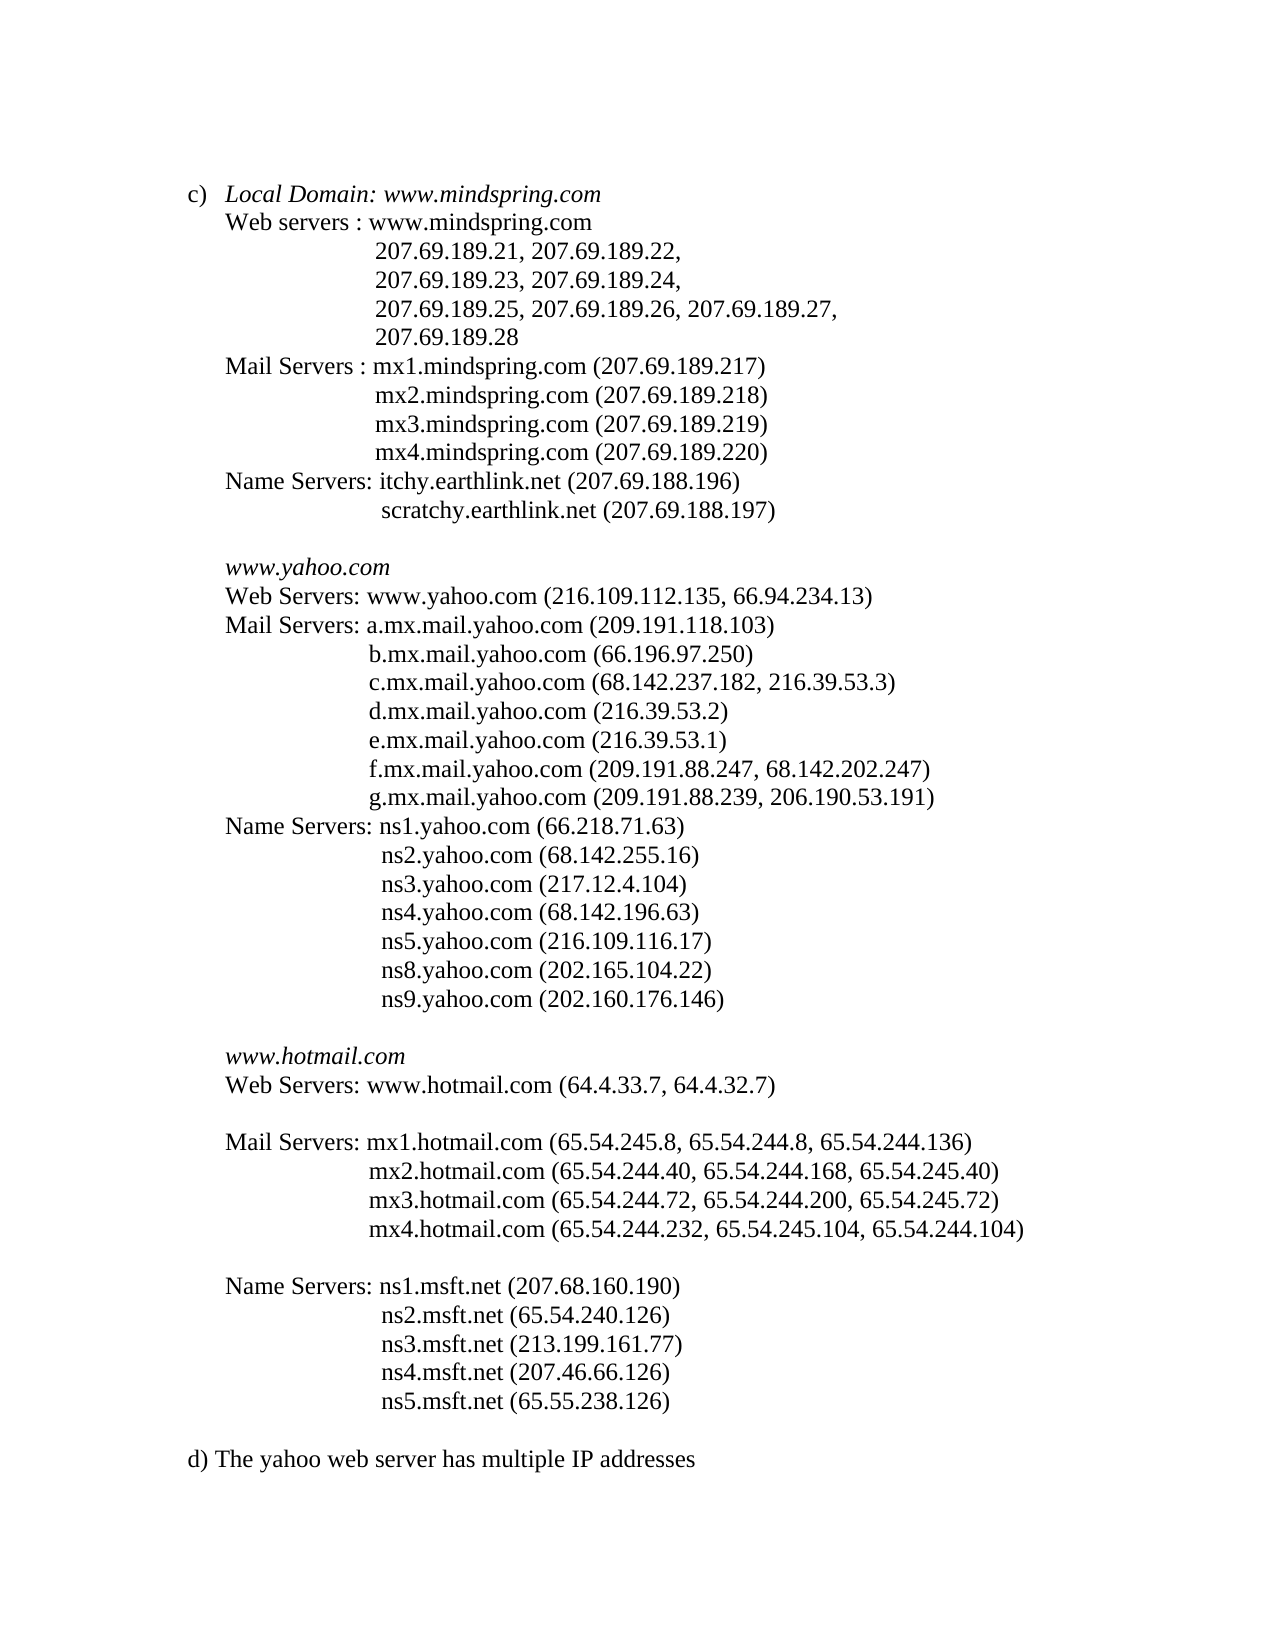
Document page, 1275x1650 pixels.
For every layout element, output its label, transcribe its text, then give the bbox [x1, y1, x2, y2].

subtitle d) The yahoo web server has multiple IP addresses [187, 1444, 1087, 1472]
subtitle ns8.yahoo.com (202.165.104.22) [187, 955, 1087, 984]
subtitle ns4.msft.net (207.46.66.126) [187, 1357, 1087, 1386]
subtitle mx3.mindspring.com (207.69.189.219) [187, 409, 1087, 437]
subtitle Mail Servers : mx1.mindspring.com (207.69.189.217) [187, 351, 1087, 380]
subtitle www.yahoo.com [187, 552, 1087, 581]
subtitle ns9.yahoo.com (202.160.176.146) [187, 984, 1087, 1012]
subtitle 207.69.189.21, 207.69.189.22, [187, 236, 1087, 265]
subtitle mx2.hotmail.com (65.54.244.40, 65.54.244.168, 65.54.245.40) [187, 1156, 1087, 1185]
subtitle ns5.yahoo.com (216.109.116.17) [187, 926, 1087, 955]
subtitle f.mx.mail.yahoo.com (209.191.88.247, 68.142.202.247) [187, 754, 1087, 782]
subtitle ns3.msft.net (213.199.161.77) [187, 1329, 1087, 1357]
subtitle g.mx.mail.yahoo.com (209.191.88.239, 206.190.53.191) [187, 782, 1087, 811]
subtitle ns4.yahoo.com (68.142.196.63) [187, 897, 1087, 926]
subtitle d.mx.mail.yahoo.com (216.39.53.2) [187, 696, 1087, 725]
subtitle mx2.mindspring.com (207.69.189.218) [187, 380, 1087, 409]
subtitle scratchy.earthlink.net (207.69.188.197) [187, 495, 1087, 524]
subtitle Web Servers: www.hotmail.com (64.4.33.7, 64.4.32.7) [187, 1070, 1087, 1099]
subtitle mx4.mindspring.com (207.69.189.220) [187, 437, 1087, 466]
subtitle 207.69.189.25, 207.69.189.26, 207.69.189.27, [187, 294, 1087, 322]
subtitle Web Servers: www.yahoo.com (216.109.112.135, 66.94.234.13) [187, 581, 1087, 610]
subtitle Name Servers: ns1.msft.net (207.68.160.190) [187, 1271, 1087, 1300]
subtitle Name Servers: ns1.yahoo.com (66.218.71.63) [187, 811, 1087, 840]
subtitle ns5.msft.net (65.55.238.126) [187, 1386, 1087, 1415]
subtitle b.mx.mail.yahoo.com (66.196.97.250) [187, 639, 1087, 667]
subtitle Mail Servers: mx1.hotmail.com (65.54.245.8, 65.54.244.8, 65.54.244.136) [187, 1127, 1087, 1156]
subtitle mx4.hotmail.com (65.54.244.232, 65.54.245.104, 65.54.244.104) [187, 1214, 1087, 1242]
subtitle mx3.hotmail.com (65.54.244.72, 65.54.244.200, 65.54.245.72) [187, 1185, 1087, 1214]
subtitle www.hotmail.com [187, 1041, 1087, 1070]
subtitle c.mx.mail.yahoo.com (68.142.237.182, 216.39.53.3) [187, 667, 1087, 696]
subtitle Name Servers: itchy.earthlink.net (207.69.188.196) [187, 466, 1087, 495]
subtitle 207.69.189.23, 207.69.189.24, [187, 265, 1087, 294]
subtitle ns2.yahoo.com (68.142.255.16) [187, 840, 1087, 869]
subtitle Local Domain: www.mindspring.com [187, 179, 1087, 207]
subtitle ns2.msft.net (65.54.240.126) [187, 1300, 1087, 1329]
subtitle 207.69.189.28 [187, 322, 1087, 351]
subtitle Mail Servers: a.mx.mail.yahoo.com (209.191.118.103) [187, 610, 1087, 639]
subtitle ns3.yahoo.com (217.12.4.104) [187, 869, 1087, 897]
subtitle e.mx.mail.yahoo.com (216.39.53.1) [187, 725, 1087, 754]
subtitle Web servers : www.mindspring.com [187, 207, 1087, 236]
